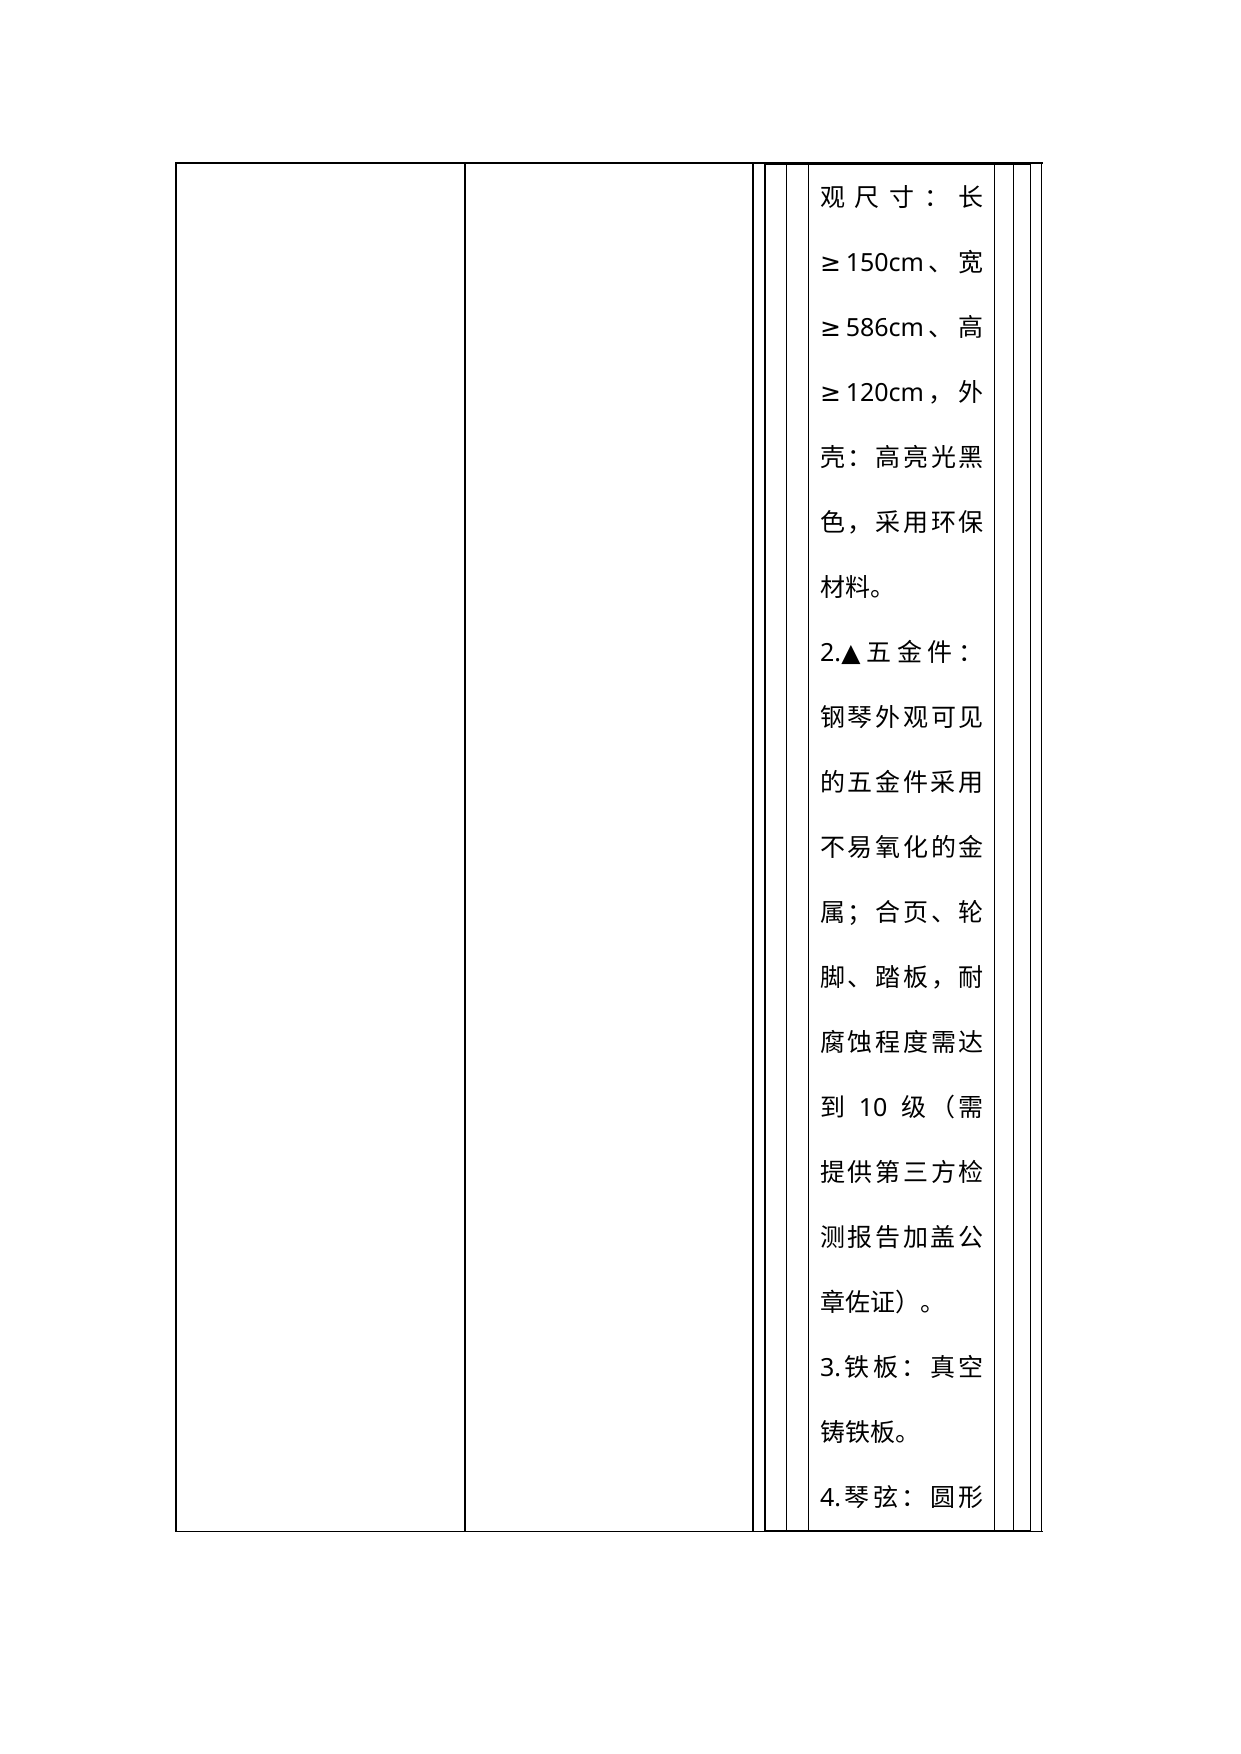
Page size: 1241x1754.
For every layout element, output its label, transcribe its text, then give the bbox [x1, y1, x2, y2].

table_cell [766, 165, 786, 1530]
table_cell 1 [177, 164, 464, 1531]
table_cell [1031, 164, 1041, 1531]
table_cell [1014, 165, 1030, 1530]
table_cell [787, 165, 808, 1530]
table_cell [466, 164, 752, 1531]
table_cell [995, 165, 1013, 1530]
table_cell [809, 165, 994, 1530]
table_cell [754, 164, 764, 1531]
